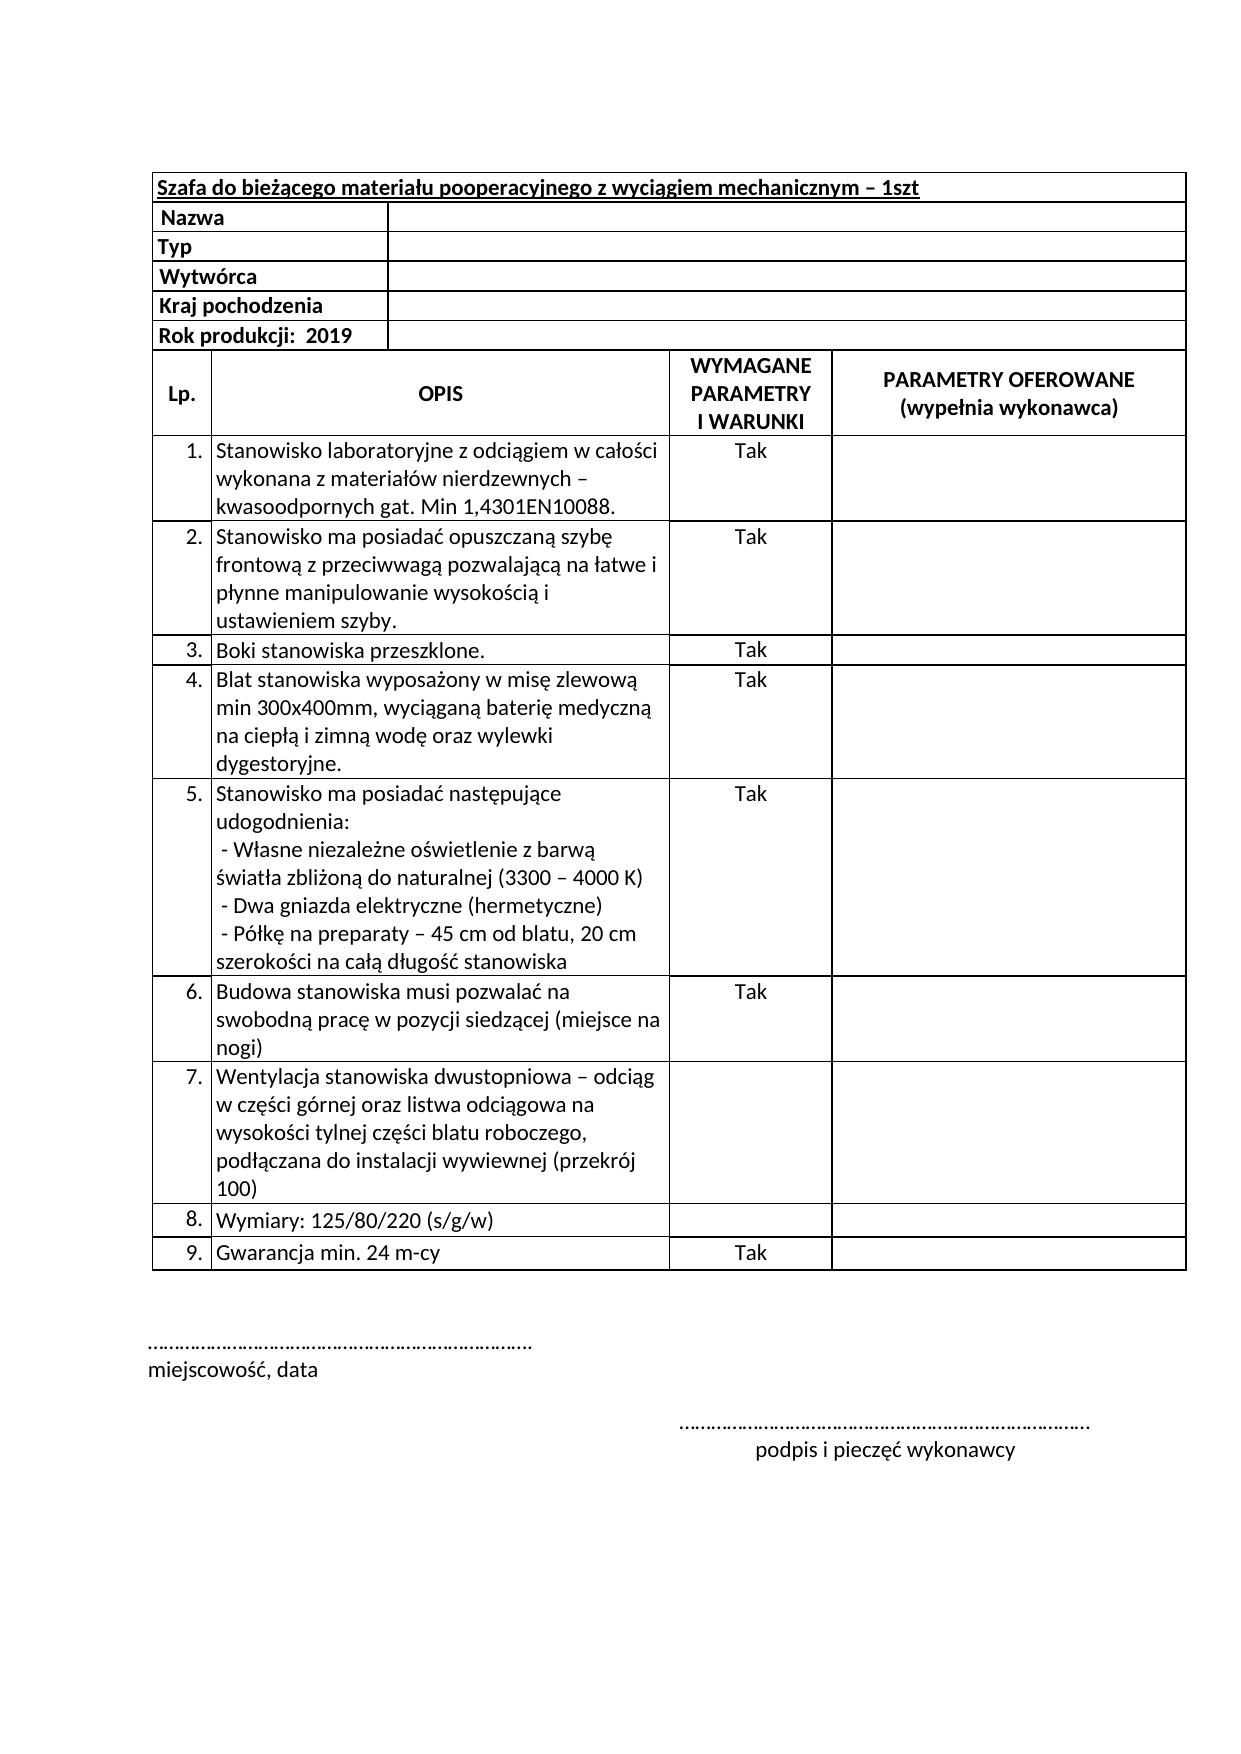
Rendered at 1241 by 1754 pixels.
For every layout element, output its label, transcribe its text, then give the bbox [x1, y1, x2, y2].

table_cell [833, 1062, 1185, 1202]
table_cell [153, 1238, 211, 1269]
table_cell Wentylacja stanowiska dwustopniowa – odciąg w części górnej oraz listwa odciągowa na wysokości tylnej części blatu roboczego, podłączana do instalacji wywiewnej (przekrój 100) [212, 1062, 669, 1202]
table_cell Budowa stanowiska musi pozwalać na swobodną pracę w pozycji siedzącej (miejsce na nogi) [212, 976, 669, 1061]
text miejscowość, data [148, 1355, 1093, 1383]
table_cell [153, 666, 211, 777]
table_cell [833, 522, 1185, 634]
table_cell PARAMETRY OFEROWANE (wypełnia wykonawca) [833, 351, 1185, 435]
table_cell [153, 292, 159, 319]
table_cell Tak [670, 666, 831, 777]
text podpis i pieczęć wykonawcy [148, 1435, 1093, 1463]
table_cell [153, 779, 211, 975]
table_cell Tak [670, 977, 831, 1061]
table_cell Boki stanowiska przeszklone. [212, 635, 669, 664]
table_cell [670, 1204, 831, 1236]
table_cell Stanowisko ma posiadać następujące udogodnienia: - Własne niezależne oświetlenie z barwą światła zbliżoną do naturalnej (3300 – 4000 K) - Dwa gniazda elektryczne (hermetyczne) - Półkę na preparaty – 45 cm od blatu, 20 cm szerokości na całą długość stanowiska [212, 779, 669, 975]
table_cell [153, 1204, 211, 1236]
table_cell Stanowisko laboratoryjne z odciągiem w całości wykonana z materiałów nierdzewnych – kwasoodpornych gat. Min 1,4301EN10088. [212, 436, 669, 520]
table_header Szafa do bieżącego materiału pooperacyjnego z wyciągiem mechanicznym – 1szt [153, 173, 1185, 201]
table_cell [833, 636, 1185, 664]
table_cell Tak [670, 436, 831, 520]
table_cell Lp. [153, 351, 211, 435]
table_cell Gwarancja min. 24 m-cy [212, 1237, 669, 1269]
table_cell [153, 977, 211, 1061]
table_cell [833, 779, 1185, 975]
table_cell Tak [670, 522, 831, 634]
table_cell Stanowisko ma posiadać opuszczaną szybę frontową z przeciwwagą pozwalającą na łatwe i płynne manipulowanie wysokością i ustawieniem szyby. [212, 521, 669, 634]
table_cell WYMAGANE PARAMETRY I WARUNKI [670, 351, 831, 435]
table_cell [153, 436, 211, 520]
table_cell [833, 666, 1185, 777]
table_cell [670, 1062, 831, 1202]
table_cell [833, 977, 1185, 1061]
table_cell Wymiary: 125/80/220 (s/g/w) [212, 1204, 669, 1236]
text ………………………………………………………………. [148, 1327, 1093, 1355]
table_cell OPIS [212, 351, 669, 435]
table_cell Tak [670, 779, 831, 975]
table_cell [153, 1062, 211, 1202]
table_cell [833, 1238, 1185, 1269]
table_cell Blat stanowiska wyposażony w misę zlewową min 300x400mm, wyciąganą baterię medyczną na ciepłą i zimną wodę oraz wylewki dygestoryjne. [212, 665, 669, 777]
text …………………………………………………………………… [148, 1383, 1093, 1435]
table_cell Tak [670, 1238, 831, 1269]
table_cell [153, 636, 211, 664]
table_cell [833, 436, 1185, 520]
table_cell Tak [670, 636, 831, 664]
table_cell [153, 522, 211, 634]
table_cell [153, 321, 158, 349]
table_cell [833, 1204, 1185, 1236]
